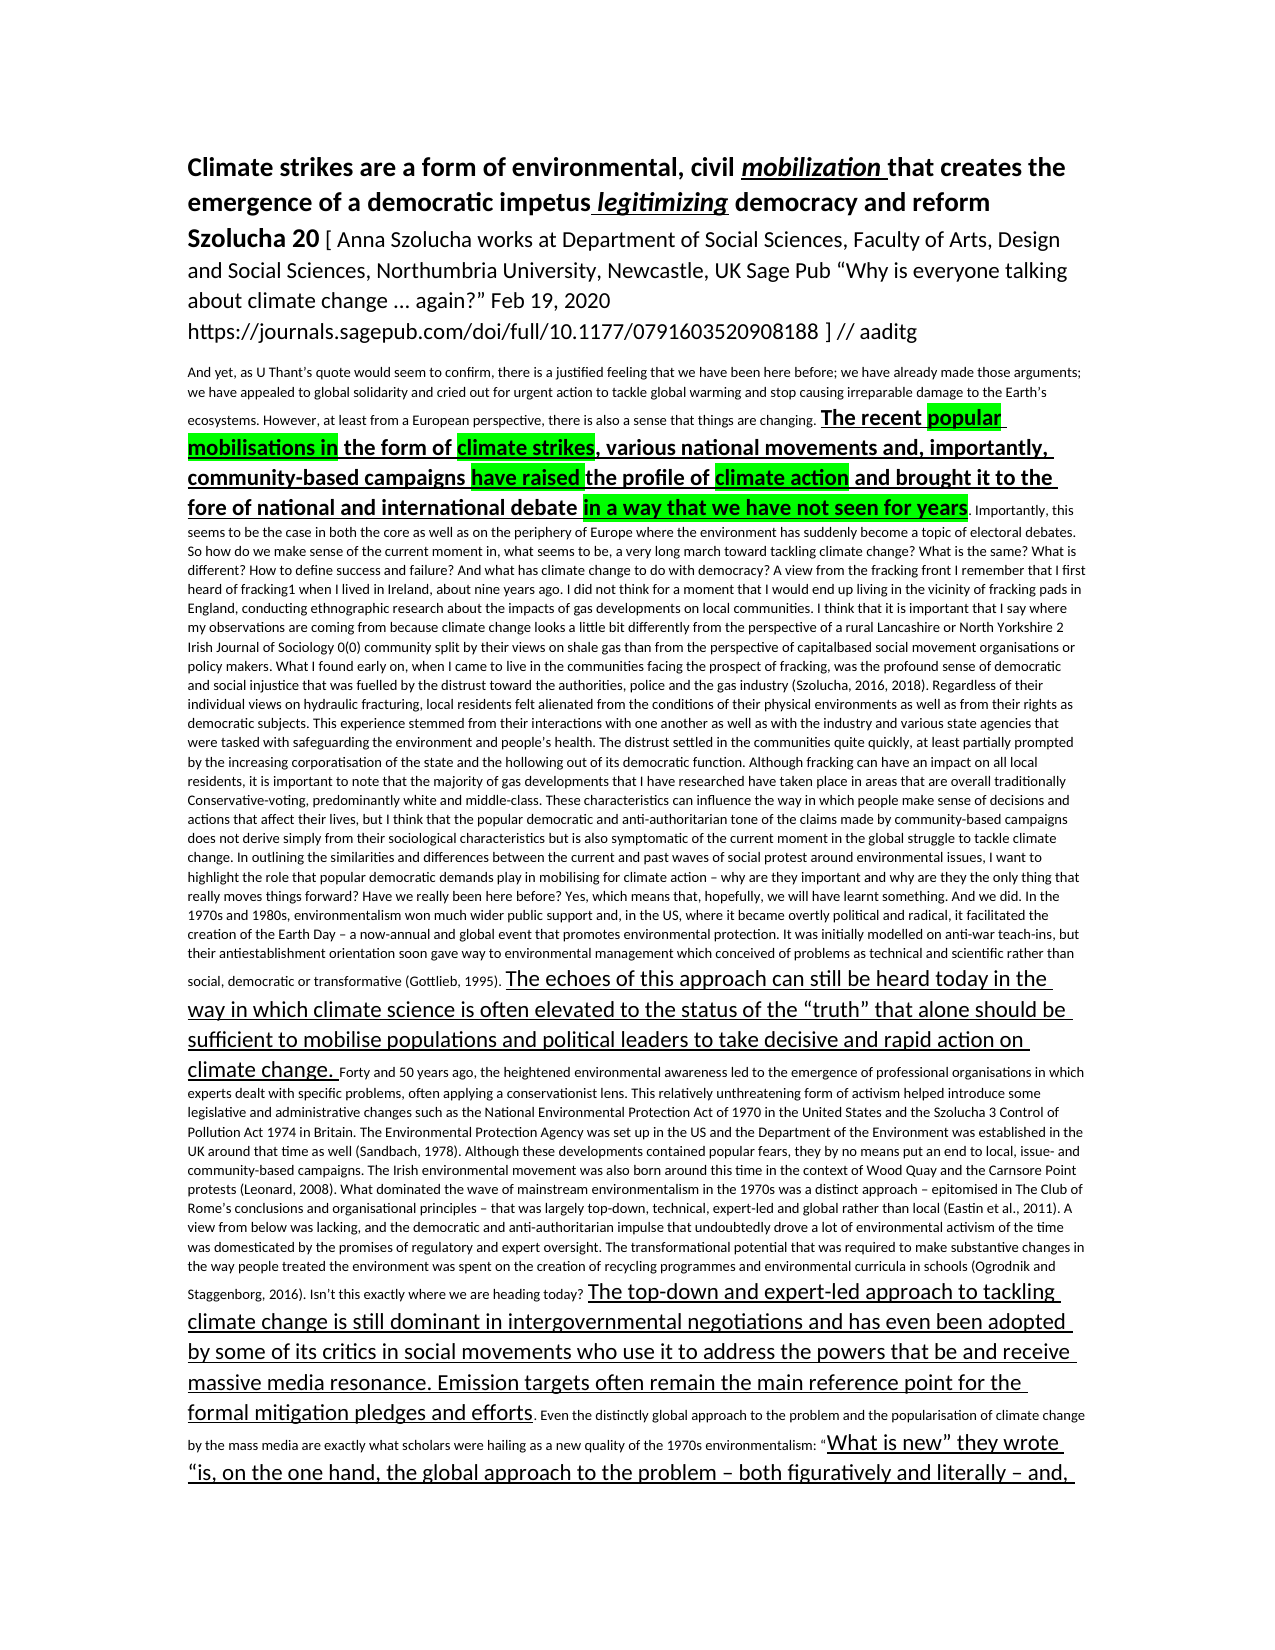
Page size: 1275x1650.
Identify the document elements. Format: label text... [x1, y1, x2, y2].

subtitle Climate strikes are a form of environmental, civil mobilization that creates the emergence of a democratic impetus legitimizing democracy and reform [187, 150, 1087, 219]
text Szolucha 20 [ Anna Szolucha works at Department of Social Sciences, Faculty of Arts, Design and Social Sciences, Northumbria University, Newcastle, UK Sage Pub “Why is everyone talking about climate change ... again?” Feb 19, 2020 https://journals.sagepub.com/doi/full/10.1177/0791603520908188 ] // aaditg [187, 221, 1087, 345]
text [187, 364, 1087, 1486]
